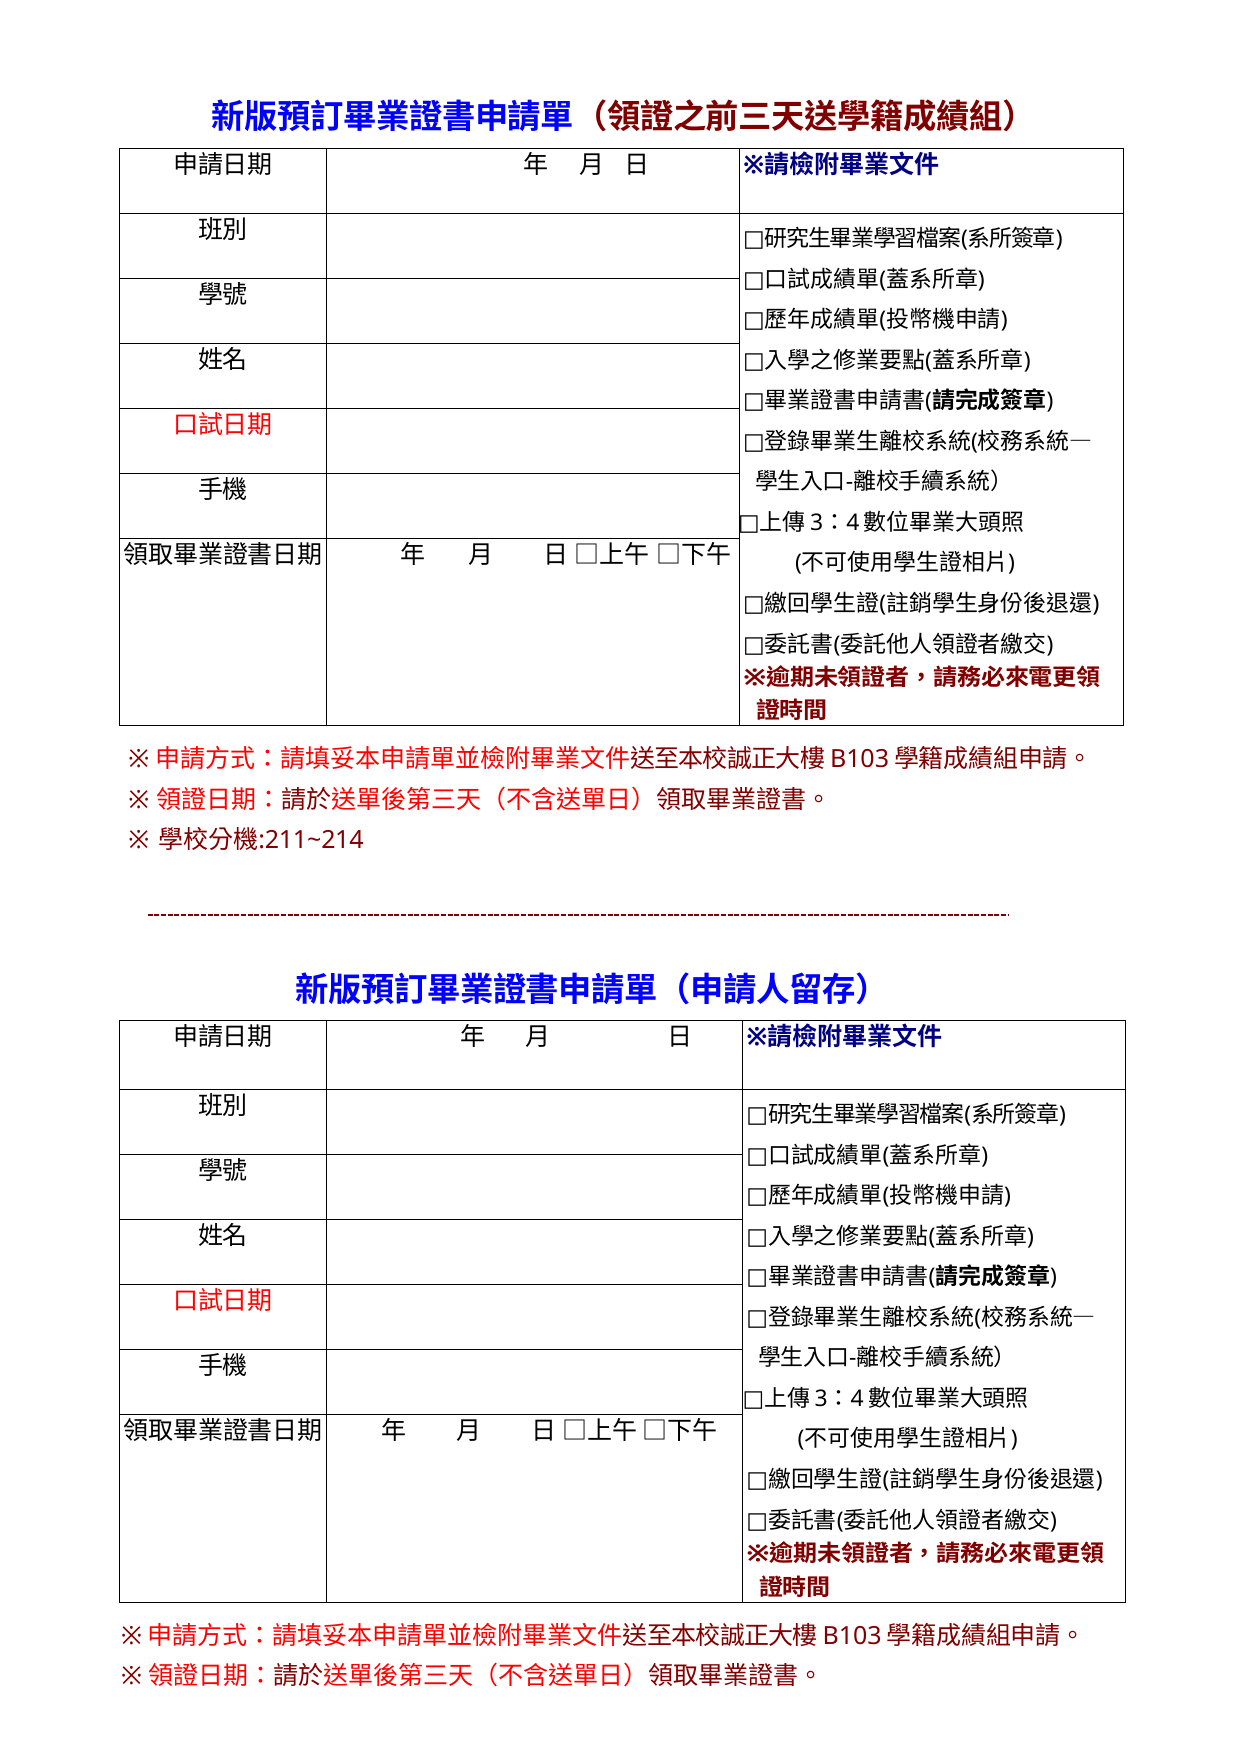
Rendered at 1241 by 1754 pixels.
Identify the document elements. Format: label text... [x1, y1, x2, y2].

table_cell 手機 [120, 1350, 326, 1414]
table_cell 領取畢業證書日期 [120, 539, 326, 725]
table_cell [327, 1090, 742, 1154]
table_cell 學號 [120, 279, 326, 343]
table_cell [327, 1155, 742, 1219]
text ※ 領證日期：請於送單後第三天（不含送單日）領取畢業證書。 [121, 1655, 1122, 1692]
table_cell [327, 214, 739, 277]
table_header 年 月 日 [327, 1021, 742, 1089]
table_cell □研究生畢業學習檔案(系所簽章) □口試成績單(蓋系所章) □歷年成績單(投幣機申請) □入學之修業要點(蓋系所章) □畢業證書申請書(請完成簽章) □登錄畢業生離校系統(校務系統— 學生入口-離校手續系統） □上傳3：4數位畢業大頭照 (不可使用學生證相片) □繳回學生證(註銷學生身份後退還) □委託書(委託他人領證者繳交) ※逾期未領證者，請務必來電更領 證時間 [740, 214, 1123, 725]
table_cell 姓名 [120, 344, 326, 407]
table_cell 口試日期 [120, 1285, 326, 1348]
table_cell 領取畢業證書日期 [120, 1415, 326, 1602]
table_cell 年 月 日 □上午 □下午 [327, 1415, 742, 1602]
table_cell [327, 409, 739, 472]
table_header 年 月 日 [327, 149, 739, 213]
table_header 申請日期 [120, 1021, 326, 1089]
table_cell [327, 344, 739, 407]
table_cell 姓名 [120, 1220, 326, 1284]
table_cell [327, 1285, 742, 1348]
table_cell □研究生畢業學習檔案(系所簽章) □口試成績單(蓋系所章) □歷年成績單(投幣機申請) □入學之修業要點(蓋系所章) □畢業證書申請書(請完成簽章) □登錄畢業生離校系統(校務系統— 學生入口-離校手續系統） □上傳3：4數位畢業大頭照 (不可使用學生證相片) □繳回學生證(註銷學生身份後退還) □委託書(委託他人領證者繳交) ※逾期未領證者，請務必來電更領 證時間 [743, 1090, 1125, 1602]
table_cell 學號 [120, 1155, 326, 1219]
table_cell 年 月 日 □上午 □下午 [327, 539, 739, 725]
table_cell [327, 1220, 742, 1284]
text ※ 領證日期：請於送單後第三天（不含送單日）領取畢業證書。 [128, 779, 1122, 815]
table_cell [327, 1350, 742, 1414]
table_header ※請檢附畢業文件 [743, 1021, 1125, 1089]
text ※ 申請方式：請填妥本申請單並檢附畢業文件送至本校誠正大樓 B103學籍成績組申請。 [128, 739, 1122, 775]
subtitle 新版預訂畢業證書申請單（領證之前三天送學籍成績組） [203, 89, 1122, 139]
text ※ 學校分機:211~214 [128, 819, 1122, 856]
table_header ※請檢附畢業文件 [740, 149, 1123, 213]
table_cell [327, 279, 739, 343]
table_cell 班別 [120, 214, 326, 277]
table_cell 手機 [120, 474, 326, 537]
table_cell 口試日期 [120, 409, 326, 472]
subtitle 新版預訂畢業證書申請單（申請人留存） [118, 963, 1122, 1011]
text ※ 申請方式：請填妥本申請單並檢附畢業文件送至本校誠正大樓 B103學籍成績組申請。 [121, 1615, 1122, 1652]
table_header 申請日期 [120, 149, 326, 213]
table_cell [327, 474, 739, 537]
table_cell 班別 [120, 1090, 326, 1154]
